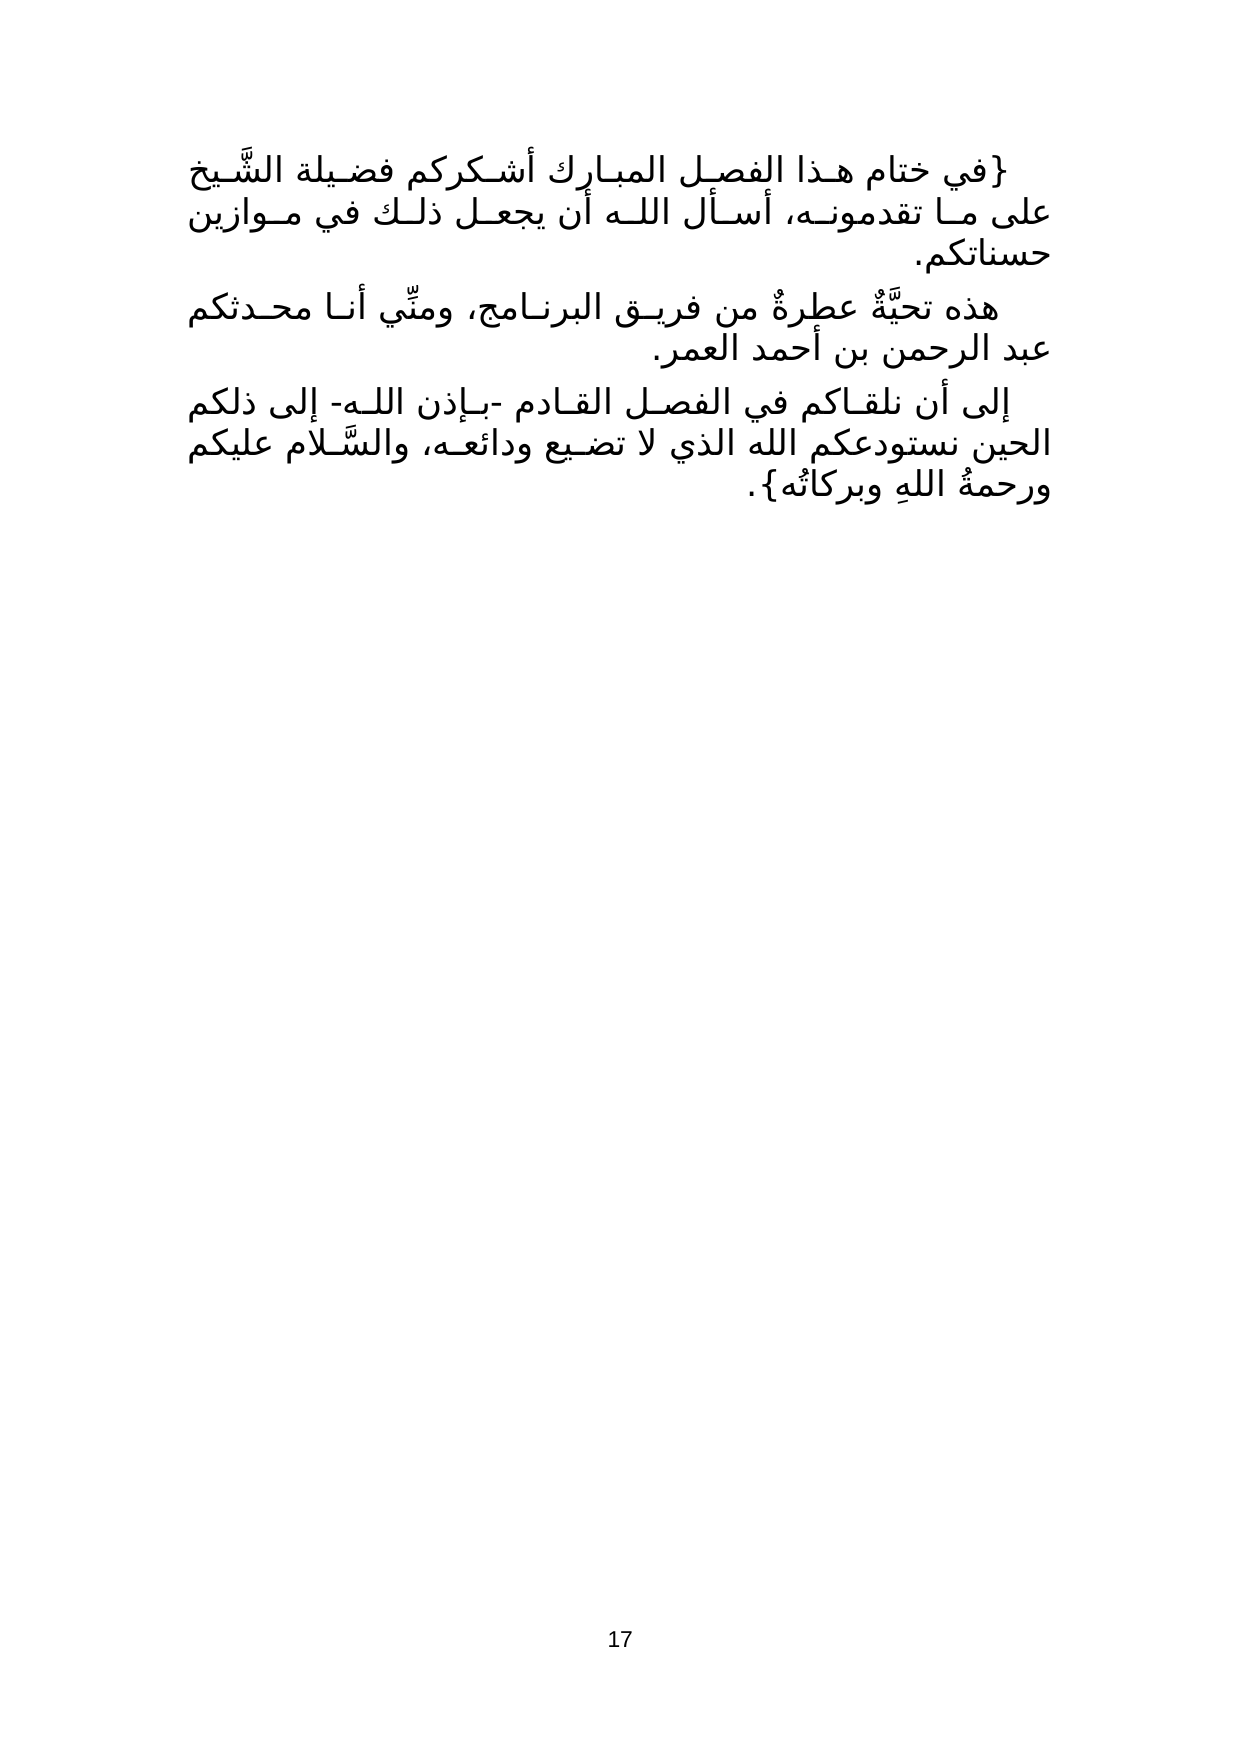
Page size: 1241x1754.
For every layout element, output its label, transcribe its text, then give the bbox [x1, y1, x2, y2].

text {في ختام هذا الفصل المبارك أشكركم فضيلة الشَّيخ على ما تقدمونه، أسأل الله أن يجعل ذلك في موازين حسناتكم. [187, 150, 1053, 274]
text هذه تحيَّةٌ عطرةٌ من فريق البرنامج، ومنِّي أنا محدثكم عبد الرحمن بن أحمد العمر. [187, 286, 1053, 369]
text إلى أن نلقاكم في الفصل القادم -بإذن الله- إلى ذلكم الحين نستودعكم الله الذي لا تضيع ودائعه، والسَّلام عليكم ورحمةُ اللهِ وبركاتُه}. [187, 381, 1053, 505]
